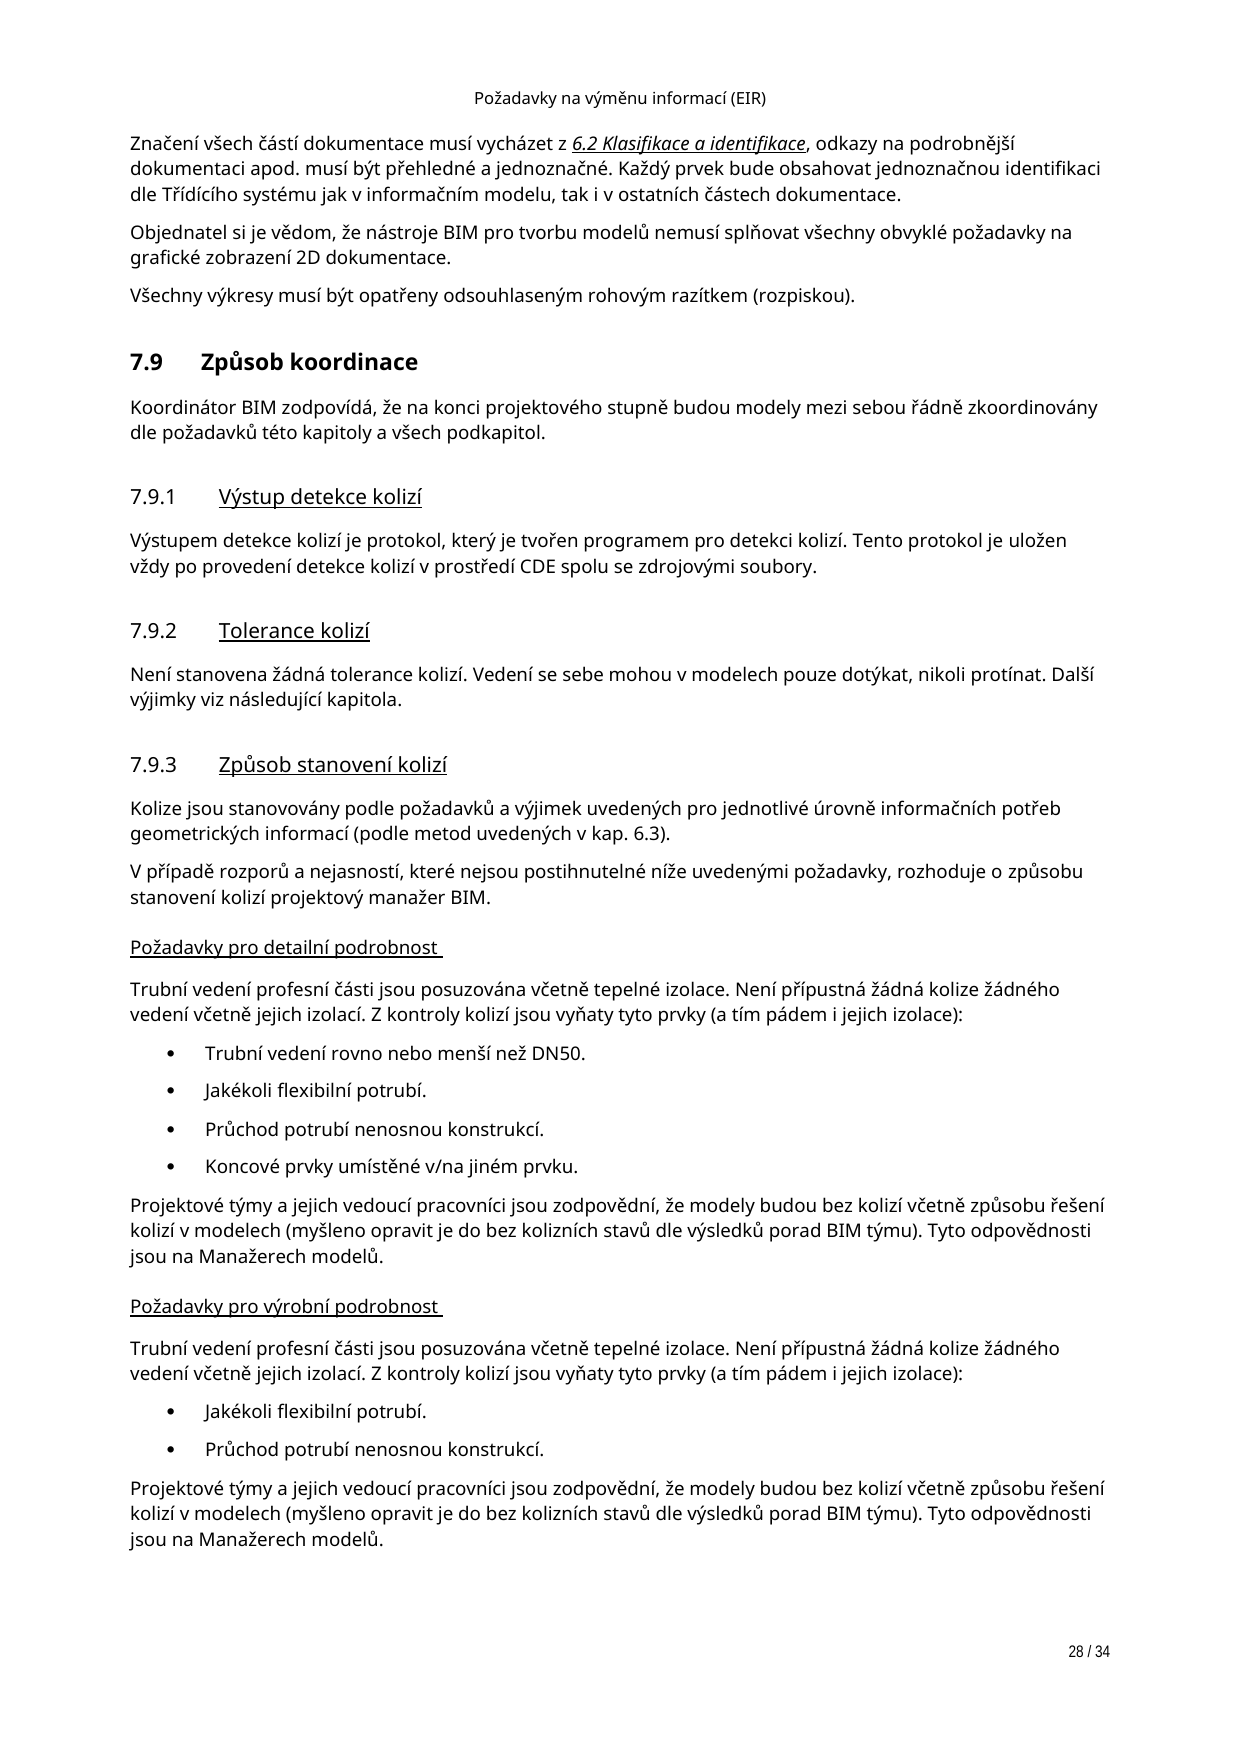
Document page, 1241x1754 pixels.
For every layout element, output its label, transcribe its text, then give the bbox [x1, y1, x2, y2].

list Jakékoli flexibilní potrubí. [167, 1078, 1110, 1103]
subtitle Způsob koordinace [130, 346, 1110, 377]
text Značení všech částí dokumentace musí vycházet z 6.2 Klasifikace a identifikace, odkazy na podrobnější dokumentaci apod. musí být přehledné a jednoznačné. Každý prvek bude obsahovat jednoznačnou identifikaci dle Třídícího systému jak v informačním modelu, tak i v ostatních částech dokumentace. [130, 130, 1110, 206]
subtitle Způsob stanovení kolizí [130, 750, 1110, 778]
subtitle Požadavky pro detailní podrobnost [130, 934, 1110, 960]
list Jakékoli flexibilní potrubí. [167, 1399, 1110, 1424]
text Kolize jsou stanovovány podle požadavků a výjimek uvedených pro jednotlivé úrovně informačních potřeb geometrických informací (podle metod uvedených v kap. 6.3). [130, 795, 1110, 846]
text Projektové týmy a jejich vedoucí pracovníci jsou zodpovědní, že modely budou bez kolizí včetně způsobu řešení kolizí v modelech (myšleno opravit je do bez kolizních stavů dle výsledků porad BIM týmu). Tyto odpovědnosti jsou na Manažerech modelů. [130, 1192, 1110, 1268]
list Průchod potrubí nenosnou konstrukcí. [167, 1116, 1110, 1141]
text V případě rozporů a nejasností, které nejsou postihnutelné níže uvedenými požadavky, rozhoduje o způsobu stanovení kolizí projektový manažer BIM. [130, 858, 1110, 909]
list Koncové prvky umístěné v/na jiném prvku. [167, 1154, 1110, 1179]
text Trubní vedení profesní části jsou posuzována včetně tepelné izolace. Není přípustná žádná kolize žádného vedení včetně jejich izolací. Z kontroly kolizí jsou vyňaty tyto prvky (a tím pádem i jejich izolace): [130, 976, 1110, 1027]
text Všechny výkresy musí být opatřeny odsouhlaseným rohovým razítkem (rozpiskou). [130, 282, 1110, 308]
text Koordinátor BIM zodpovídá, že na konci projektového stupně budou modely mezi sebou řádně zkoordinovány dle požadavků této kapitoly a všech podkapitol. [130, 394, 1110, 445]
subtitle Tolerance kolizí [130, 616, 1110, 644]
list Trubní vedení rovno nebo menší než DN50. [167, 1040, 1110, 1065]
text Projektové týmy a jejich vedoucí pracovníci jsou zodpovědní, že modely budou bez kolizí včetně způsobu řešení kolizí v modelech (myšleno opravit je do bez kolizních stavů dle výsledků porad BIM týmu). Tyto odpovědnosti jsou na Manažerech modelů. [130, 1475, 1110, 1551]
list Průchod potrubí nenosnou konstrukcí. [167, 1437, 1110, 1462]
text Objednatel si je vědom, že nástroje BIM pro tvorbu modelů nemusí splňovat všechny obvyklé požadavky na grafické zobrazení 2D dokumentace. [130, 219, 1110, 270]
subtitle Výstup detekce kolizí [130, 482, 1110, 511]
text Není stanovena žádná tolerance kolizí. Vedení se sebe mohou v modelech pouze dotýkat, nikoli protínat. Další výjimky viz následující kapitola. [130, 661, 1110, 712]
subtitle Požadavky pro výrobní podrobnost [130, 1293, 1110, 1319]
text Výstupem detekce kolizí je protokol, který je tvořen programem pro detekci kolizí. Tento protokol je uložen vždy po provedení detekce kolizí v prostředí CDE spolu se zdrojovými soubory. [130, 528, 1110, 579]
text Trubní vedení profesní části jsou posuzována včetně tepelné izolace. Není přípustná žádná kolize žádného vedení včetně jejich izolací. Z kontroly kolizí jsou vyňaty tyto prvky (a tím pádem i jejich izolace): [130, 1335, 1110, 1386]
